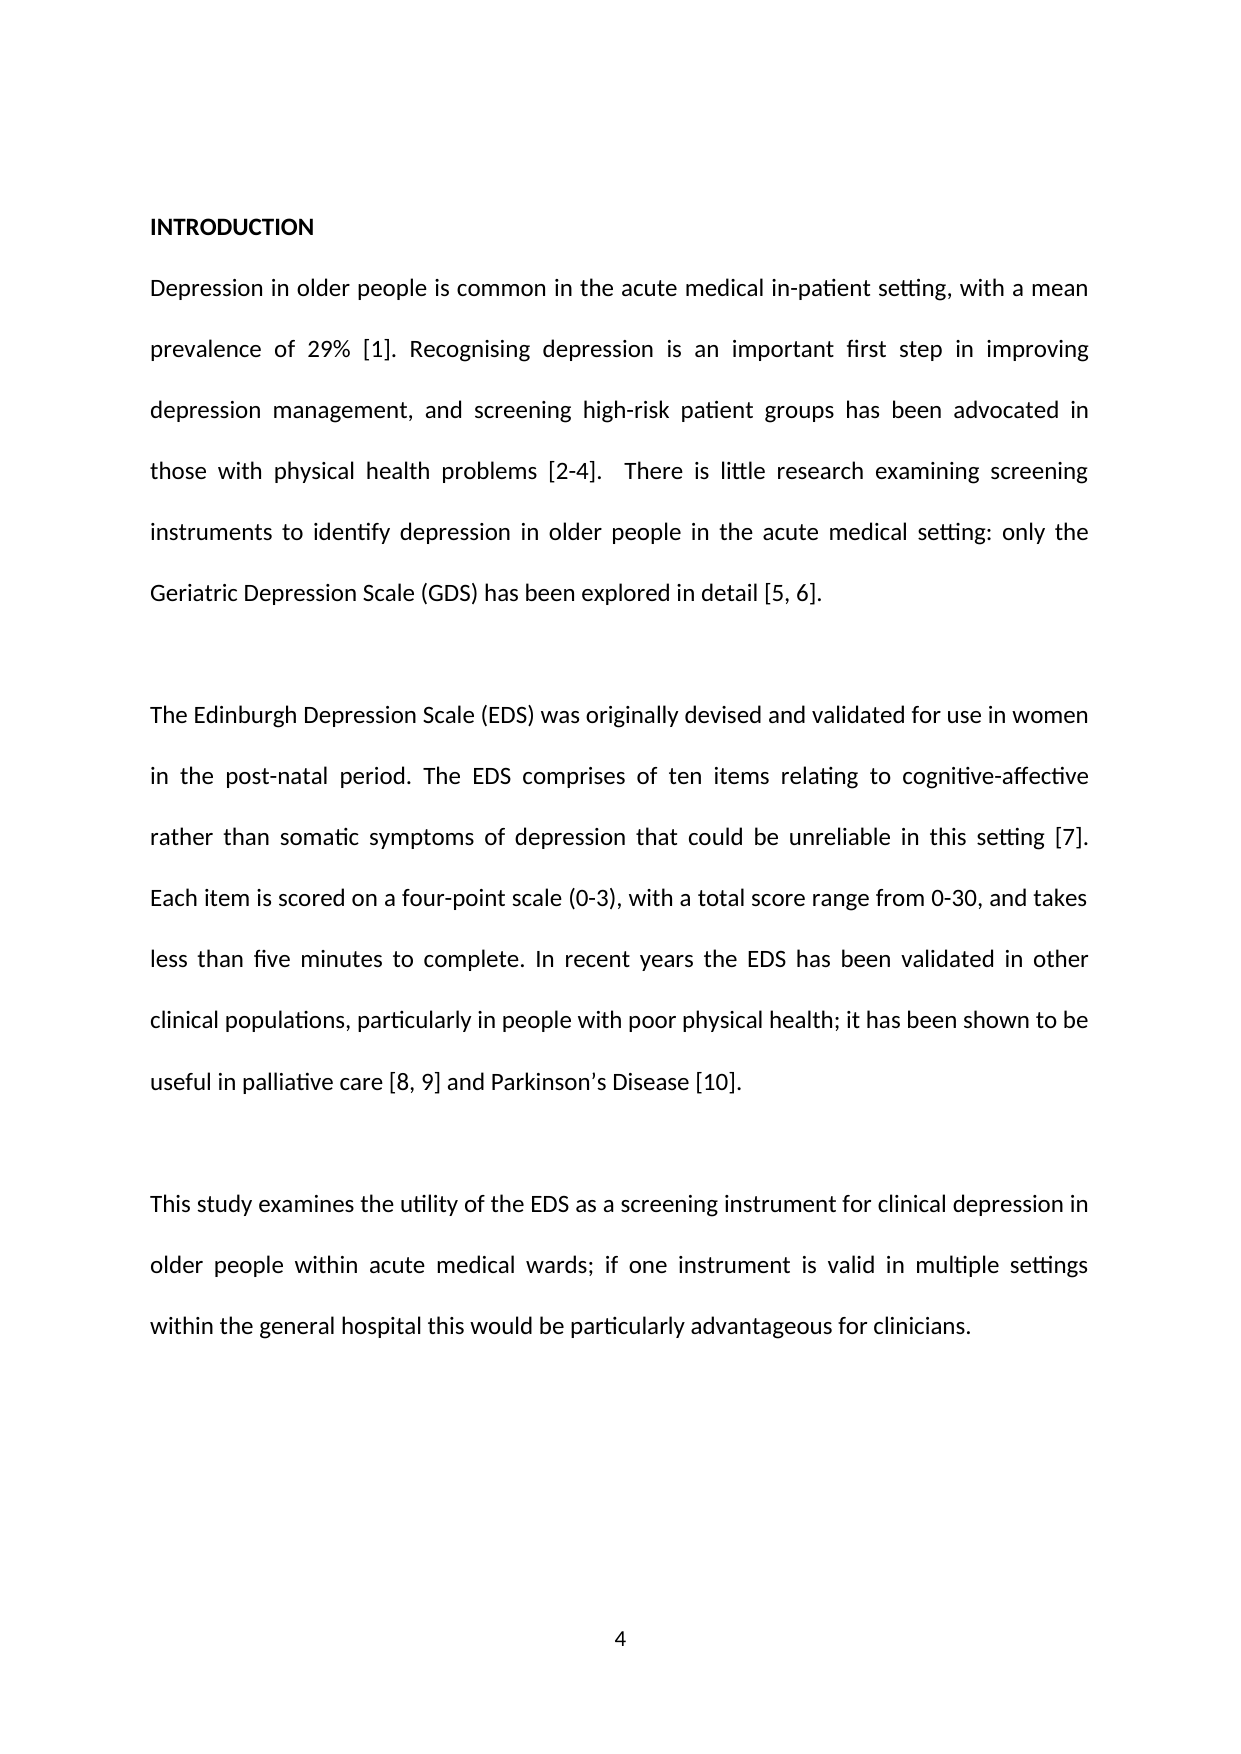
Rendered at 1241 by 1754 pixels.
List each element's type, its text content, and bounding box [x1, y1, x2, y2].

text Depression in older people is common in the acute medical in-patient setting, with a mean prevalence of 29% [1]. Recognising depression is an important first step in improving depression management, and screening high-risk patient groups has been advocated in those with physical health problems [2-4]. There is little research examining screening instruments to identify depression in older people in the acute medical setting: only the Geriatric Depression Scale (GDS) has been explored in detail [5, 6]. [150, 272, 1090, 608]
text This study examines the utility of the EDS as a screening instrument for clinical depression in older people within acute medical wards; if one instrument is valid in multiple settings within the general hospital this would be particularly advantageous for clinicians. [150, 1188, 1090, 1340]
text INTRODUCTION [150, 211, 1090, 242]
text The Edinburgh Depression Scale (EDS) was originally devised and validated for use in women in the post-natal period. The EDS comprises of ten items relating to cognitive-affective rather than somatic symptoms of depression that could be unreliable in this setting [7]. Each item is scored on a four-point scale (0-3), with a total score range from 0-30, and takes less than five minutes to complete. In recent years the EDS has been validated in other clinical populations, particularly in people with poor physical health; it has been shown to be useful in palliative care [8, 9] and Parkinson’s Disease [10]. [150, 699, 1090, 1096]
